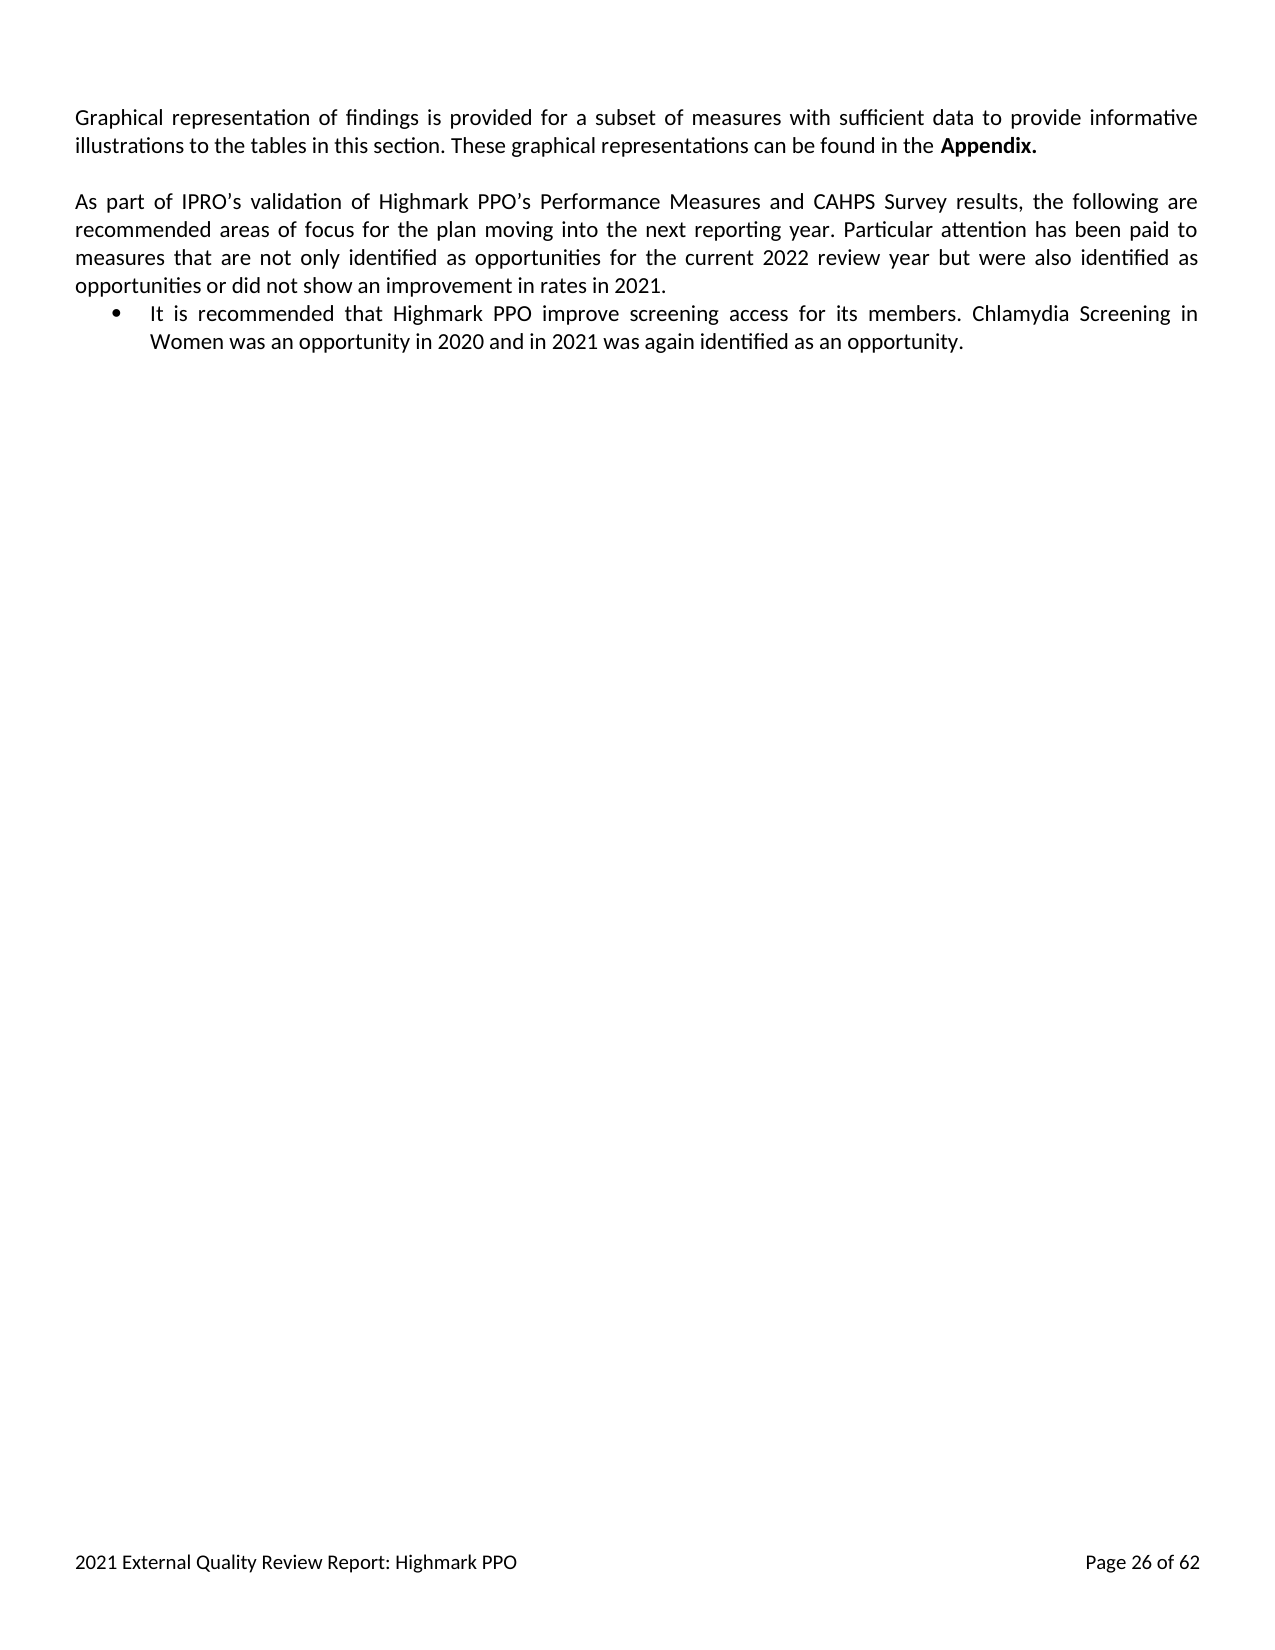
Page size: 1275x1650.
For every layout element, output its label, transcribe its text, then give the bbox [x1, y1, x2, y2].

text As part of IPRO’s validation of Highmark PPO’s Performance Measures and CAHPS Survey results, the following are recommended areas of focus for the plan moving into the next reporting year. Particular attention has been paid to measures that are not only identified as opportunities for the current 2022 review year but were also identified as opportunities or did not show an improvement in rates in 2021. [75, 187, 1200, 299]
text Graphical representation of findings is provided for a subset of measures with sufficient data to provide informative illustrations to the tables in this section. These graphical representations can be found in the Appendix. [75, 103, 1200, 159]
list It is recommended that Highmark PPO improve screening access for its members. Chlamydia Screening in Women was an opportunity in 2020 and in 2021 was again identified as an opportunity. [112, 299, 1200, 355]
